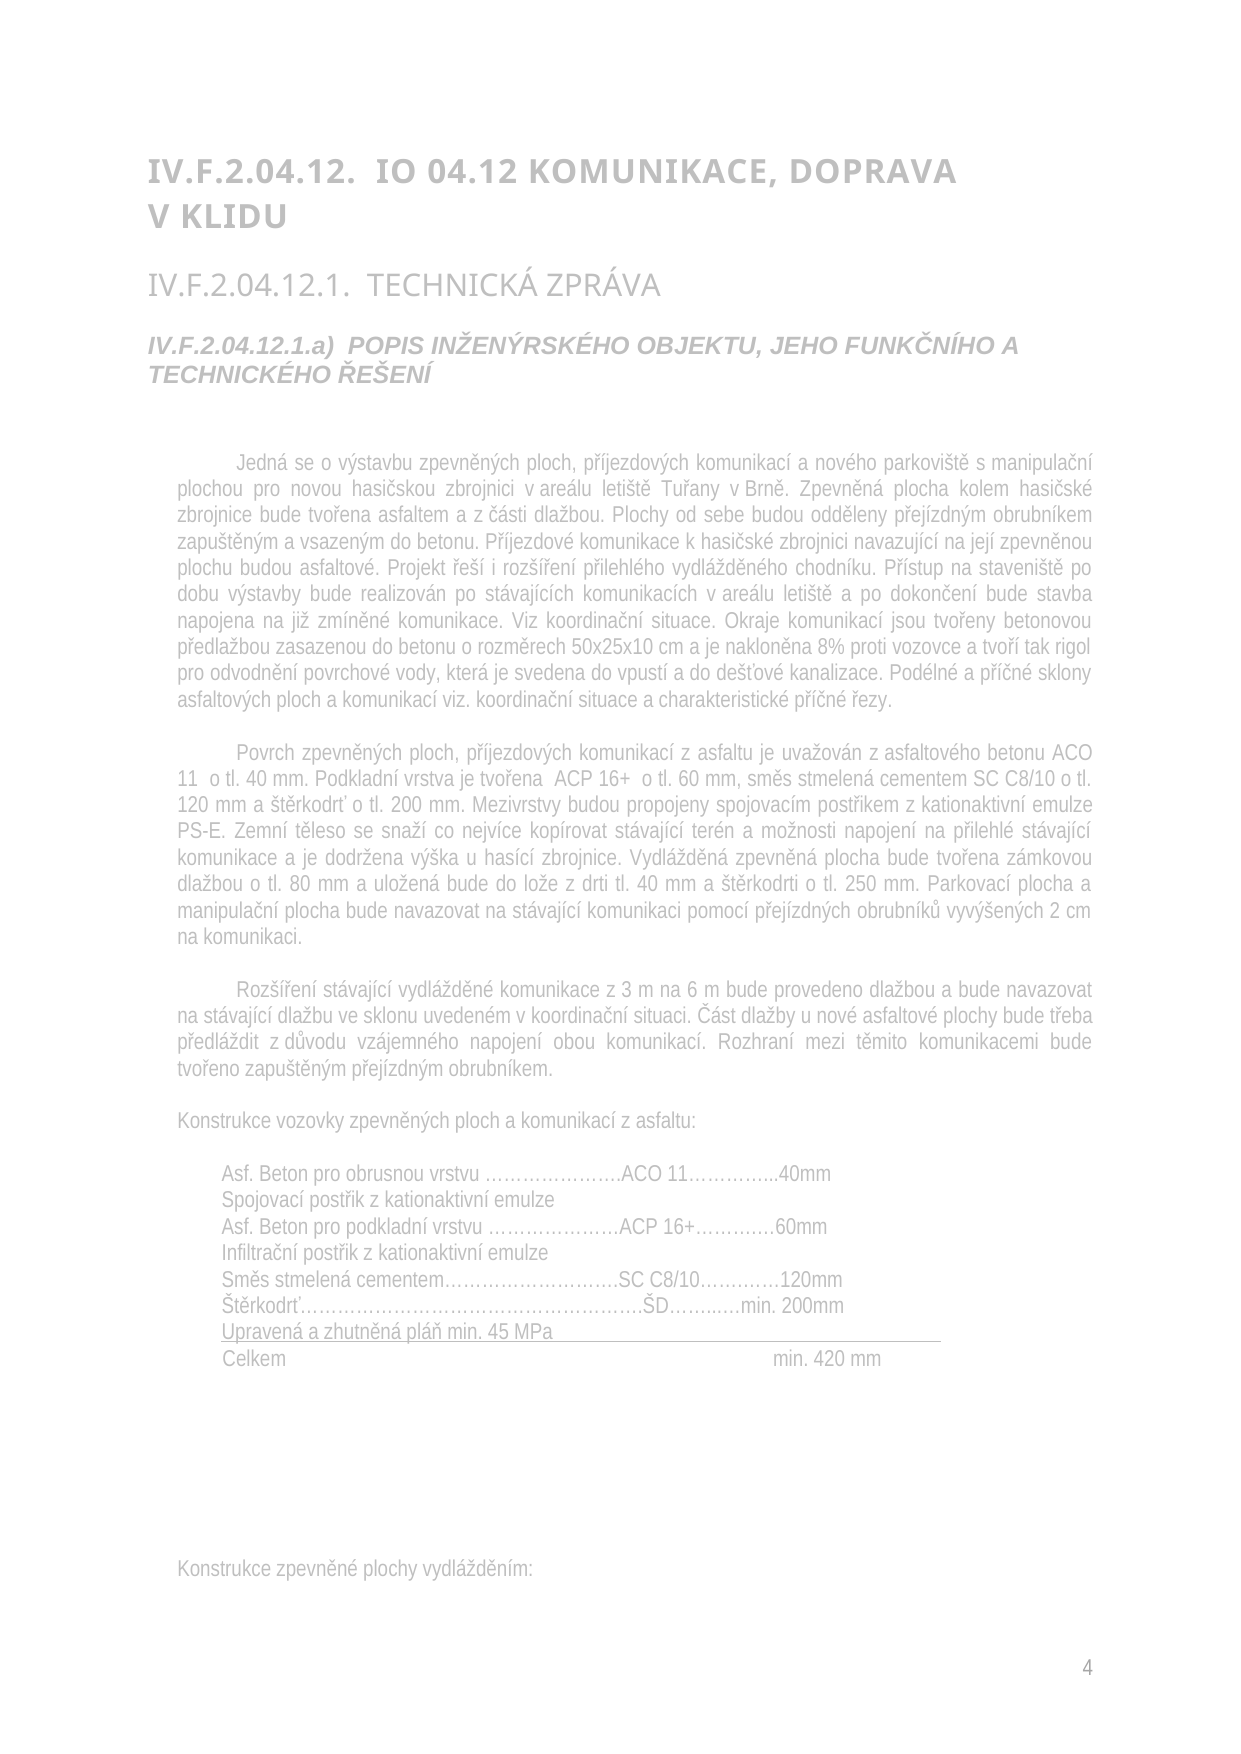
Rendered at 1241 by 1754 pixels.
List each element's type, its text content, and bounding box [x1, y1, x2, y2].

text Celkem min. 420 mm [148, 1344, 1093, 1371]
text Konstrukce vozovky zpevněných ploch a komunikací z asfaltu: [177, 1107, 1093, 1134]
text Upravená a zhutněná pláň min. 45 MPa [148, 1318, 1093, 1344]
text Rozšíření stávající vydlážděné komunikace z 3 m na 6 m bude provedeno dlažbou a bude navazovat na stávající dlažbu ve sklonu uvedeném v koordinační situaci. Část dlažby u nové asfaltové plochy bude třeba předláždit z důvodu vzájemného napojení obou komunikací. Rozhraní mezi těmito komunikacemi bude tvořeno zapuštěným přejízdným obrubníkem. [177, 976, 1093, 1081]
text Štěrkodrť……………………………………………….ŠD……...…min. 200mm [148, 1292, 1093, 1318]
text Povrch zpevněných ploch, příjezdových komunikací z asfaltu je uvažován z asfaltového betonu ACO 11 o tl. 40 mm. Podkladní vrstva je tvořena ACP 16+ o tl. 60 mm, směs stmelená cementem SC C8/10 o tl. 120 mm a štěrkodrť o tl. 200 mm. Mezivrstvy budou propojeny spojovacím postřikem z kationaktivní emulze PS-E. Zemní těleso se snaží co nejvíce kopírovat stávající terén a možnosti napojení na přilehlé stávající komunikace a je dodržena výška u hasící zbrojnice. Vydlážděná zpevněná plocha bude tvořena zámkovou dlažbou o tl. 80 mm a uložená bude do lože z drti tl. 40 mm a štěrkodrti o tl. 250 mm. Parkovací plocha a manipulační plocha bude navazovat na stávající komunikaci pomocí přejízdných obrubníků vyvýšených 2 cm na komunikaci. [177, 738, 1093, 949]
text Směs stmelená cementem……………………….SC C8/10…….……120mm [148, 1266, 1093, 1292]
text Spojovací postřik z kationaktivní emulze [148, 1186, 1093, 1213]
text Konstrukce zpevněné plochy vydlážděním: [177, 1555, 1093, 1582]
subtitle IV.F.2.04.12. IO 04.12 Komunikace, doprava v klidu [148, 148, 1093, 238]
text Infiltrační postřik z kationaktivní emulze [148, 1239, 1093, 1266]
text Asf. Beton pro podkladní vrstvu …………………ACP 16+……….…60mm [148, 1213, 1093, 1239]
subtitle IV.F.2.04.12.1. Technická zpráva [148, 263, 1093, 306]
text Jedná se o výstavbu zpevněných ploch, příjezdových komunikací a nového parkoviště s manipulační plochou pro novou hasičskou zbrojnici v areálu letiště Tuřany v Brně. Zpevněná plocha kolem hasičské zbrojnice bude tvořena asfaltem a z části dlažbou. Plochy od sebe budou odděleny přejízdným obrubníkem zapuštěným a vsazeným do betonu. Příjezdové komunikace k hasičské zbrojnici navazující na její zpevněnou plochu budou asfaltové. Projekt řeší i rozšíření přilehlého vydlážděného chodníku. Přístup na staveniště po dobu výstavby bude realizován po stávajících komunikacích v areálu letiště a po dokončení bude stavba napojena na již zmíněné komunikace. Viz koordinační situace. Okraje komunikací jsou tvořeny betonovou předlažbou zasazenou do betonu o rozměrech 50x25x10 cm a je nakloněna 8% proti vozovce a tvoří tak rigol pro odvodnění povrchové vody, která je svedena do vpustí a do dešťové kanalizace. Podélné a příčné sklony asfaltových ploch a komunikací viz. koordinační situace a charakteristické příčné řezy. [177, 448, 1093, 712]
subtitle IV.F.2.04.12.1.a) Popis inženýrského objektu, jeho funkčního a technického řešení [148, 331, 1093, 388]
text Asf. Beton pro obrusnou vrstvu ………………….ACO 11…………...40mm [148, 1160, 1093, 1186]
